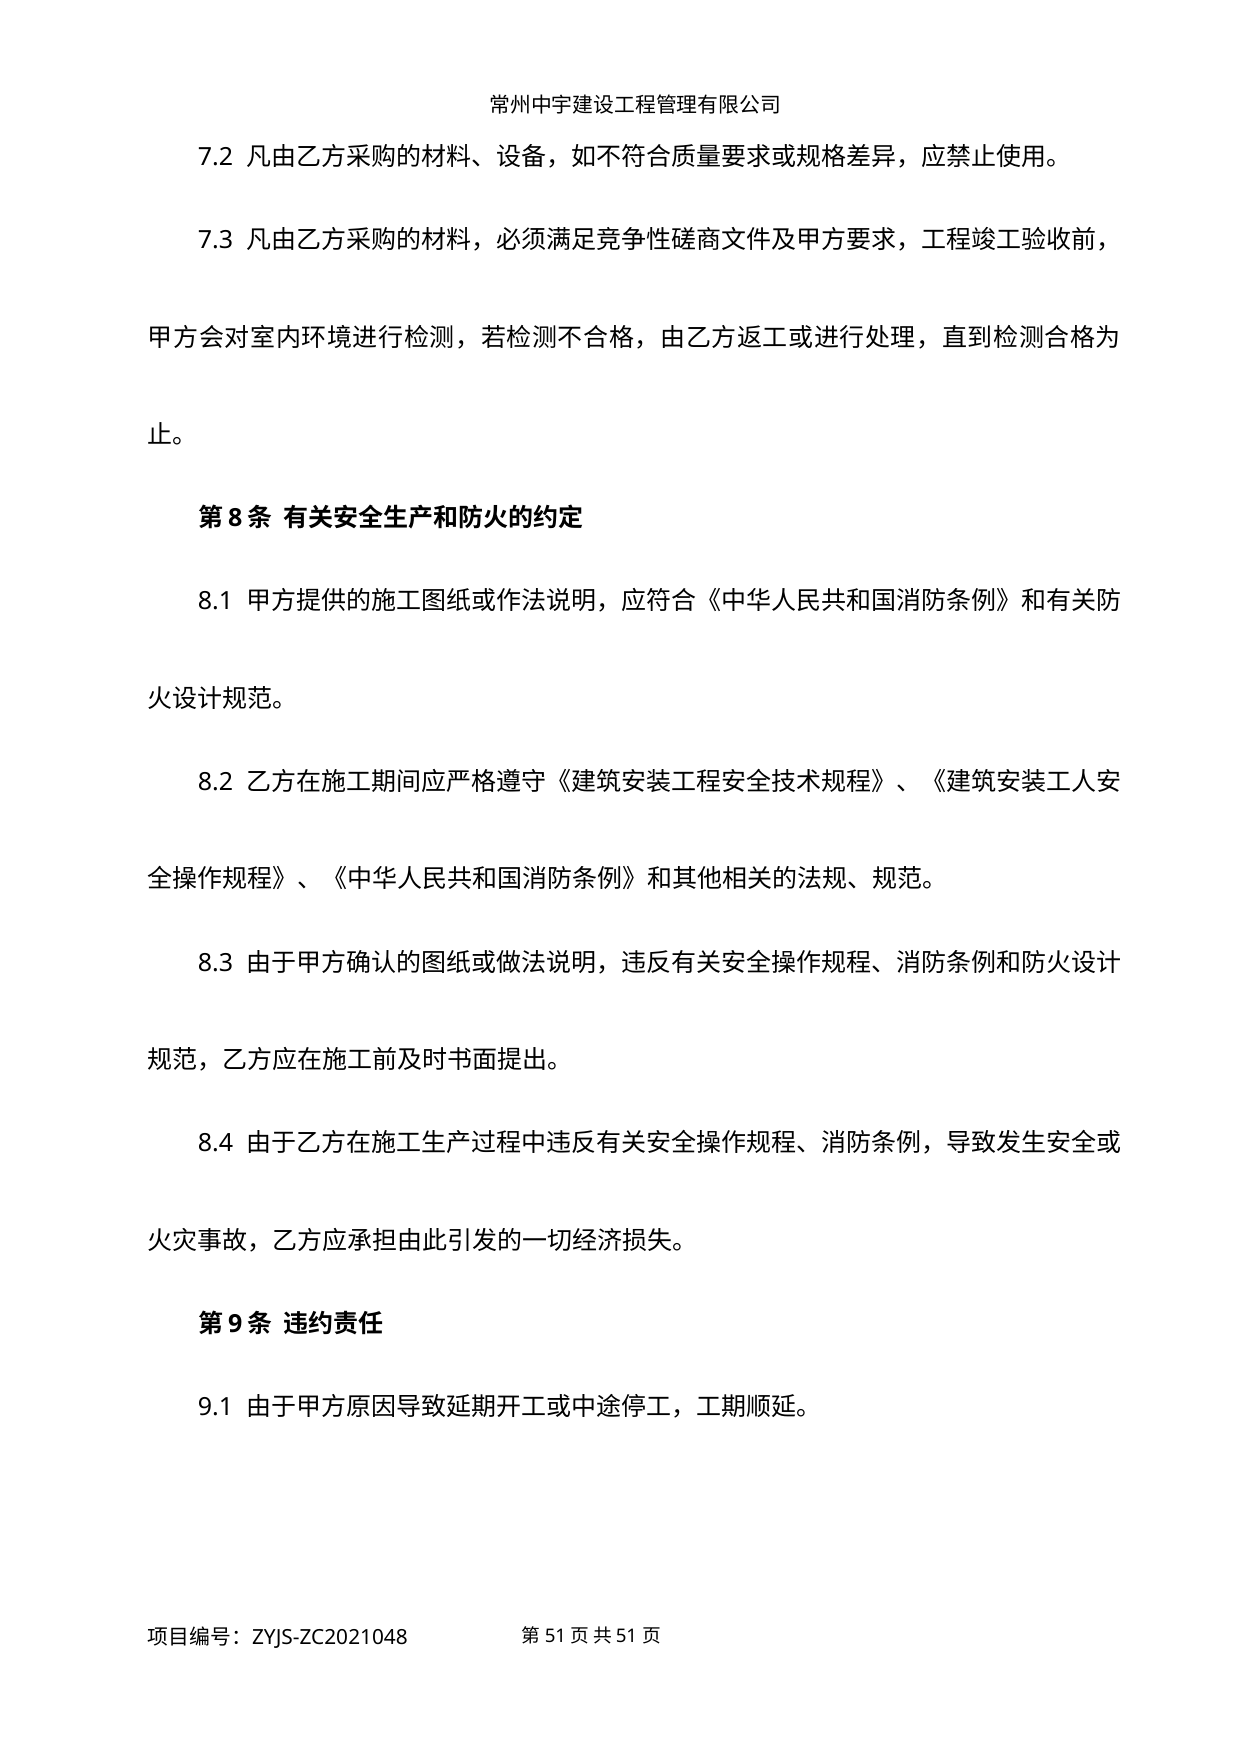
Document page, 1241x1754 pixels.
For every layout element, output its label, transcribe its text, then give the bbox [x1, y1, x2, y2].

text 第9条 违约责任 [148, 1289, 1122, 1354]
text 8.2 乙方在施工期间应严格遵守《建筑安装工程安全技术规程》、《建筑安装工人安全操作规程》、《中华人民共和国消防条例》和其他相关的法规、规范。 [148, 747, 1122, 909]
text 7.2 凡由乙方采购的材料、设备，如不符合质量要求或规格差异，应禁止使用。 [148, 122, 1122, 187]
text 第8条 有关安全生产和防火的约定 [148, 483, 1122, 548]
text 9.1 由于甲方原因导致延期开工或中途停工，工期顺延。 [148, 1372, 1122, 1437]
text 8.1 甲方提供的施工图纸或作法说明，应符合《中华人民共和国消防条例》和有关防火设计规范。 [148, 566, 1122, 729]
text 7.3 凡由乙方采购的材料，必须满足竞争性磋商文件及甲方要求，工程竣工验收前，甲方会对室内环境进行检测，若检测不合格，由乙方返工或进行处理，直到检测合格为止。 [148, 205, 1122, 465]
text 8.3 由于甲方确认的图纸或做法说明，违反有关安全操作规程、消防条例和防火设计规范，乙方应在施工前及时书面提出。 [148, 928, 1122, 1090]
text 8.4 由于乙方在施工生产过程中违反有关安全操作规程、消防条例，导致发生安全或火灾事故，乙方应承担由此引发的一切经济损失。 [148, 1108, 1122, 1271]
